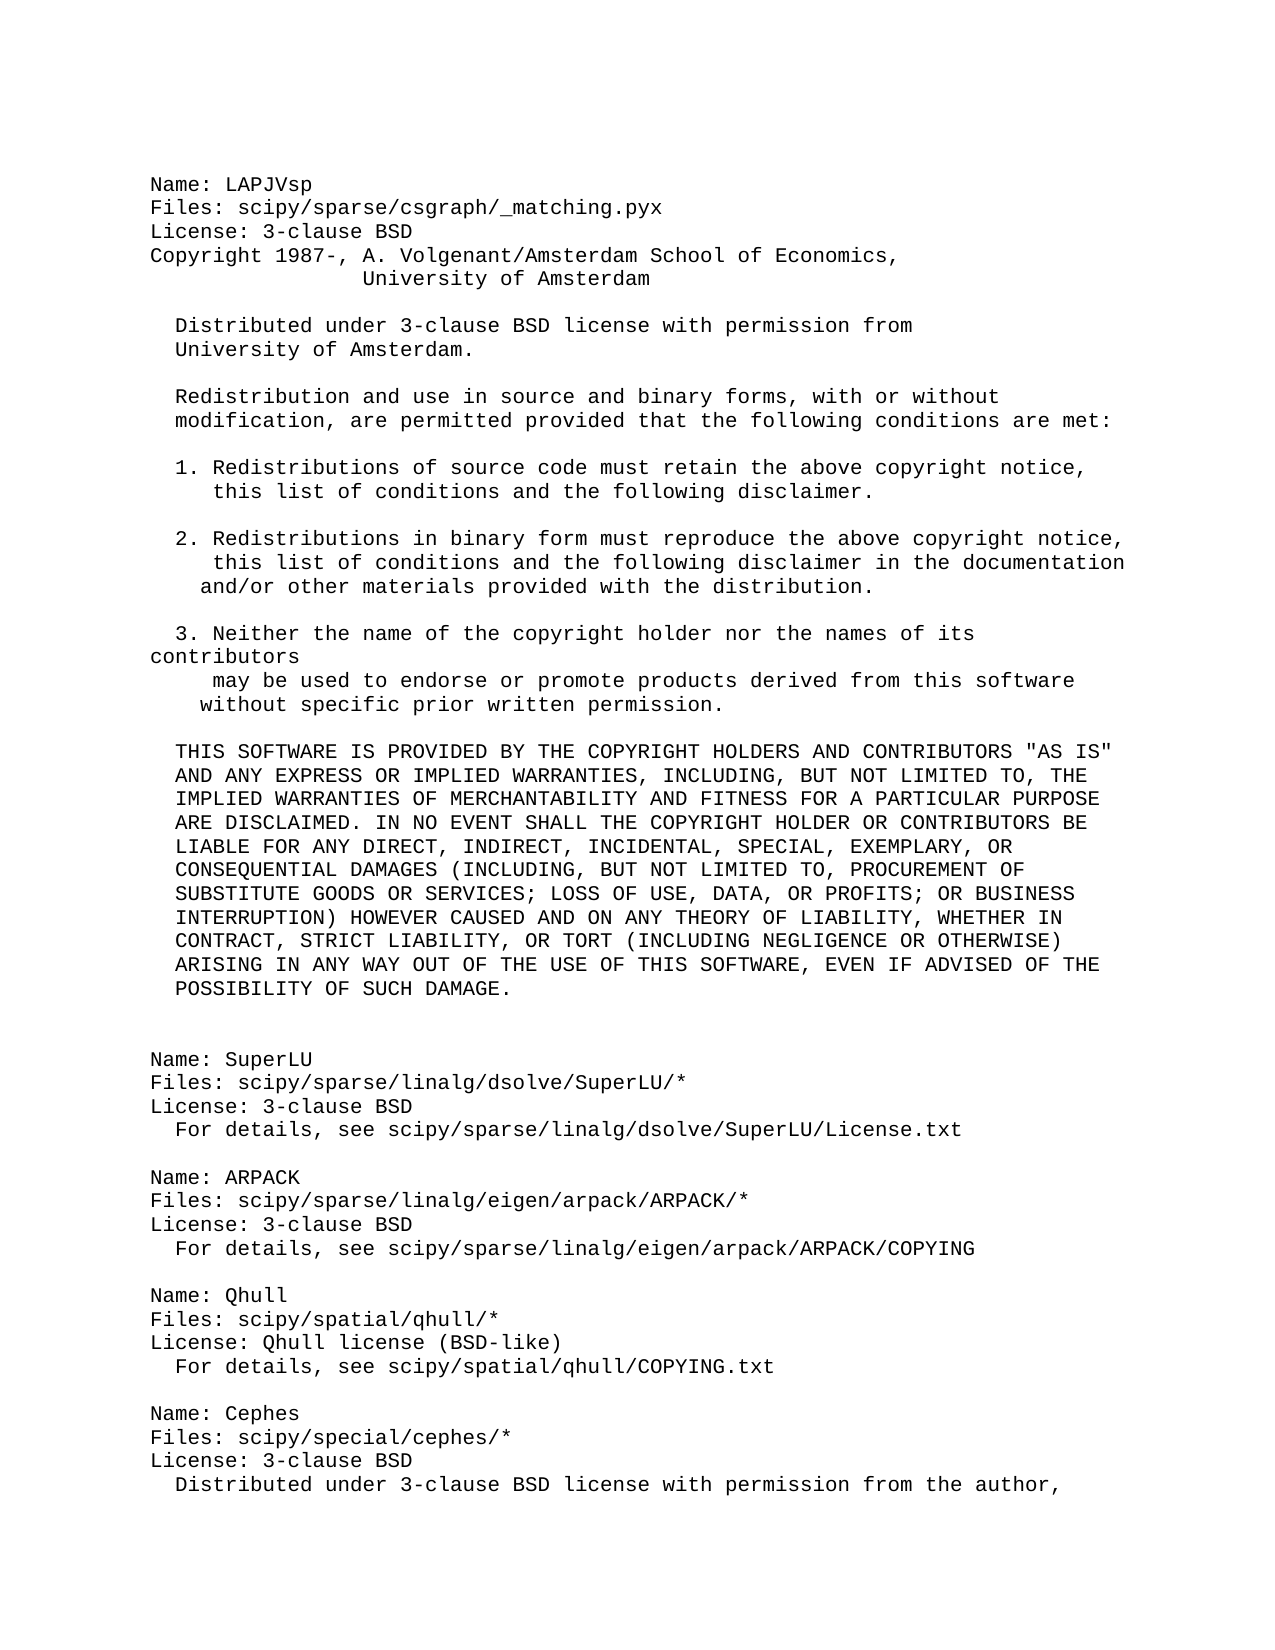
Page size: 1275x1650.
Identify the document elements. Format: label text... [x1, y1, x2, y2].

text 2. Redistributions in binary form must reproduce the above copyright notice, [150, 528, 1125, 552]
text this list of conditions and the following disclaimer. [150, 481, 1125, 505]
text may be used to endorse or promote products derived from this software [150, 670, 1125, 694]
text University of Amsterdam [150, 268, 1125, 292]
text 3. Neither the name of the copyright holder nor the names of its contributors [150, 623, 1125, 670]
text LIABLE FOR ANY DIRECT, INDIRECT, INCIDENTAL, SPECIAL, EXEMPLARY, OR [150, 836, 1125, 859]
text THIS SOFTWARE IS PROVIDED BY THE COPYRIGHT HOLDERS AND CONTRIBUTORS "AS IS" [150, 741, 1125, 765]
text Files: scipy/sparse/csgraph/_matching.pyx [150, 197, 1125, 221]
text CONTRACT, STRICT LIABILITY, OR TORT (INCLUDING NEGLIGENCE OR OTHERWISE) [150, 930, 1125, 954]
text Files: scipy/special/cephes/* [150, 1427, 1125, 1451]
text modification, are permitted provided that the following conditions are met: [150, 410, 1125, 434]
text Distributed under 3-clause BSD license with permission from [150, 316, 1125, 339]
text Files: scipy/spatial/qhull/* [150, 1309, 1125, 1332]
text Copyright 1987-, A. Volgenant/Amsterdam School of Economics, [150, 244, 1125, 268]
text University of Amsterdam. [150, 339, 1125, 363]
text For details, see scipy/spatial/qhull/COPYING.txt [150, 1356, 1125, 1379]
text License: 3-clause BSD [150, 1214, 1125, 1238]
text POSSIBILITY OF SUCH DAMAGE. [150, 978, 1125, 1001]
text ARISING IN ANY WAY OUT OF THE USE OF THIS SOFTWARE, EVEN IF ADVISED OF THE [150, 954, 1125, 978]
text Name: LAPJVsp [150, 174, 1125, 197]
text without specific prior written permission. [150, 694, 1125, 717]
text INTERRUPTION) HOWEVER CAUSED AND ON ANY THEORY OF LIABILITY, WHETHER IN [150, 907, 1125, 930]
text CONSEQUENTIAL DAMAGES (INCLUDING, BUT NOT LIMITED TO, PROCUREMENT OF [150, 859, 1125, 883]
text Name: Cephes [150, 1403, 1125, 1427]
text For details, see scipy/sparse/linalg/dsolve/SuperLU/License.txt [150, 1119, 1125, 1143]
text and/or other materials provided with the distribution. [150, 576, 1125, 599]
text ARE DISCLAIMED. IN NO EVENT SHALL THE COPYRIGHT HOLDER OR CONTRIBUTORS BE [150, 812, 1125, 836]
text AND ANY EXPRESS OR IMPLIED WARRANTIES, INCLUDING, BUT NOT LIMITED TO, THE [150, 765, 1125, 788]
text Files: scipy/sparse/linalg/dsolve/SuperLU/* [150, 1072, 1125, 1096]
text Name: Qhull [150, 1285, 1125, 1309]
text IMPLIED WARRANTIES OF MERCHANTABILITY AND FITNESS FOR A PARTICULAR PURPOSE [150, 788, 1125, 812]
text For details, see scipy/sparse/linalg/eigen/arpack/ARPACK/COPYING [150, 1238, 1125, 1261]
text Distributed under 3-clause BSD license with permission from the author, [150, 1474, 1125, 1498]
text Files: scipy/sparse/linalg/eigen/arpack/ARPACK/* [150, 1190, 1125, 1214]
text Name: SuperLU [150, 1048, 1125, 1072]
text 1. Redistributions of source code must retain the above copyright notice, [150, 457, 1125, 481]
text License: Qhull license (BSD-like) [150, 1332, 1125, 1356]
text License: 3-clause BSD [150, 1451, 1125, 1474]
text this list of conditions and the following disclaimer in the documentation [150, 552, 1125, 576]
text License: 3-clause BSD [150, 221, 1125, 244]
text Name: ARPACK [150, 1167, 1125, 1190]
text Redistribution and use in source and binary forms, with or without [150, 386, 1125, 410]
text License: 3-clause BSD [150, 1096, 1125, 1119]
text SUBSTITUTE GOODS OR SERVICES; LOSS OF USE, DATA, OR PROFITS; OR BUSINESS [150, 883, 1125, 907]
